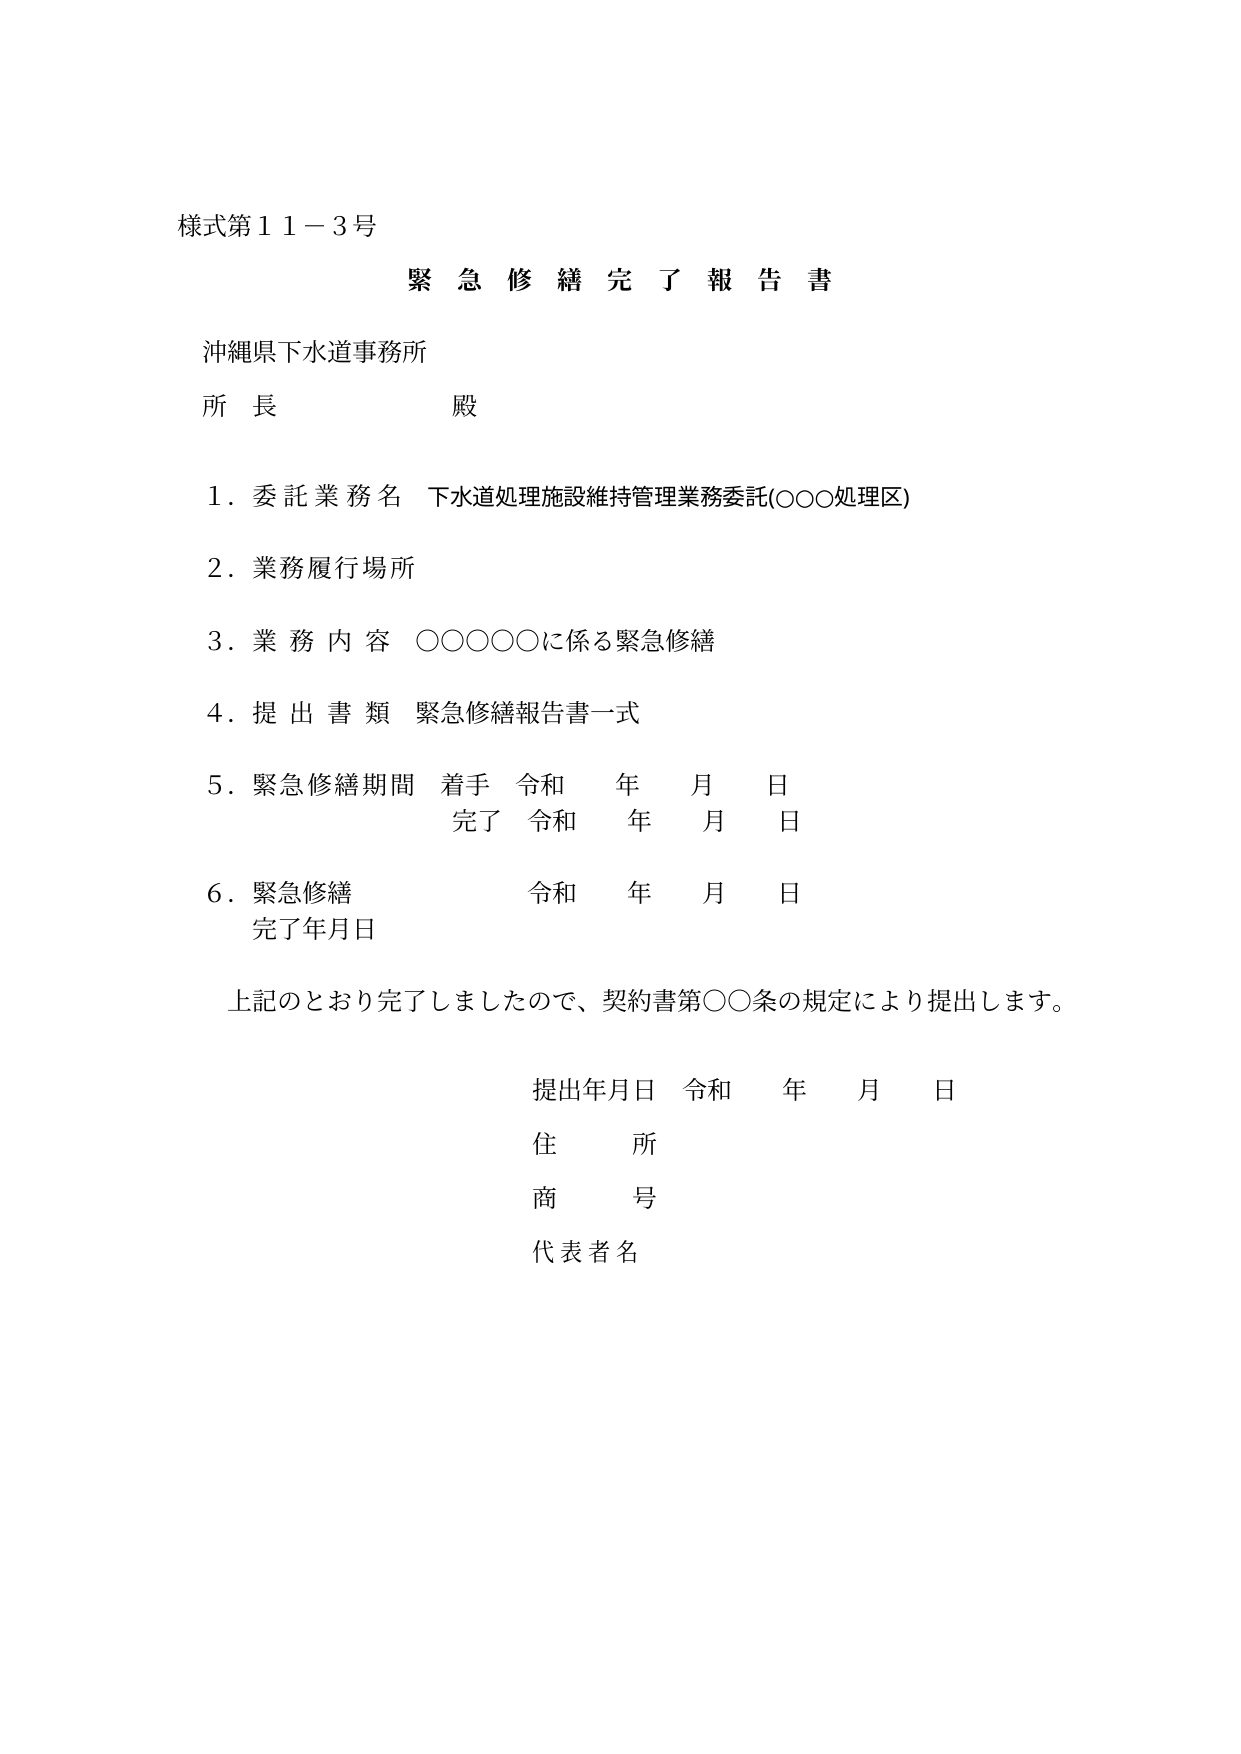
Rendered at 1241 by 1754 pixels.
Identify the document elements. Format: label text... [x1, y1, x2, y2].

text 代表者名 [177, 1233, 1063, 1269]
text 完了年月日 [177, 909, 1063, 946]
text 提出年月日 令和 年 月 日 [532, 1071, 1063, 1107]
text 様式第１１－３号 [177, 207, 1063, 243]
text １．委託業務名 下水道処理施設維持管理業務委託(○○○処理区) [177, 477, 1063, 513]
text ２．業務履行場所 [177, 549, 1063, 585]
text 沖縄県下水道事務所 [177, 333, 1063, 369]
text 上記のとおり完了しましたので、契約書第○○条の規定により提出します。 [177, 982, 1063, 1018]
text ５．緊急修繕期間 着手 令和 年 月 日 [177, 765, 1063, 801]
text 所 長 殿 [177, 387, 1063, 423]
text ４．提出書類 緊急修繕報告書一式 [177, 693, 1063, 729]
text 商 号 [177, 1179, 1063, 1215]
text 完了 令和 年 月 日 [177, 801, 1063, 837]
text ３．業務内容 ○○○○○に係る緊急修繕 [177, 621, 1063, 657]
text 住 所 [177, 1124, 1063, 1161]
text ６．緊急修繕 令和 年 月 日 [177, 873, 1063, 909]
text 緊 急 修 繕 完 了 報 告 書 [177, 261, 1063, 297]
